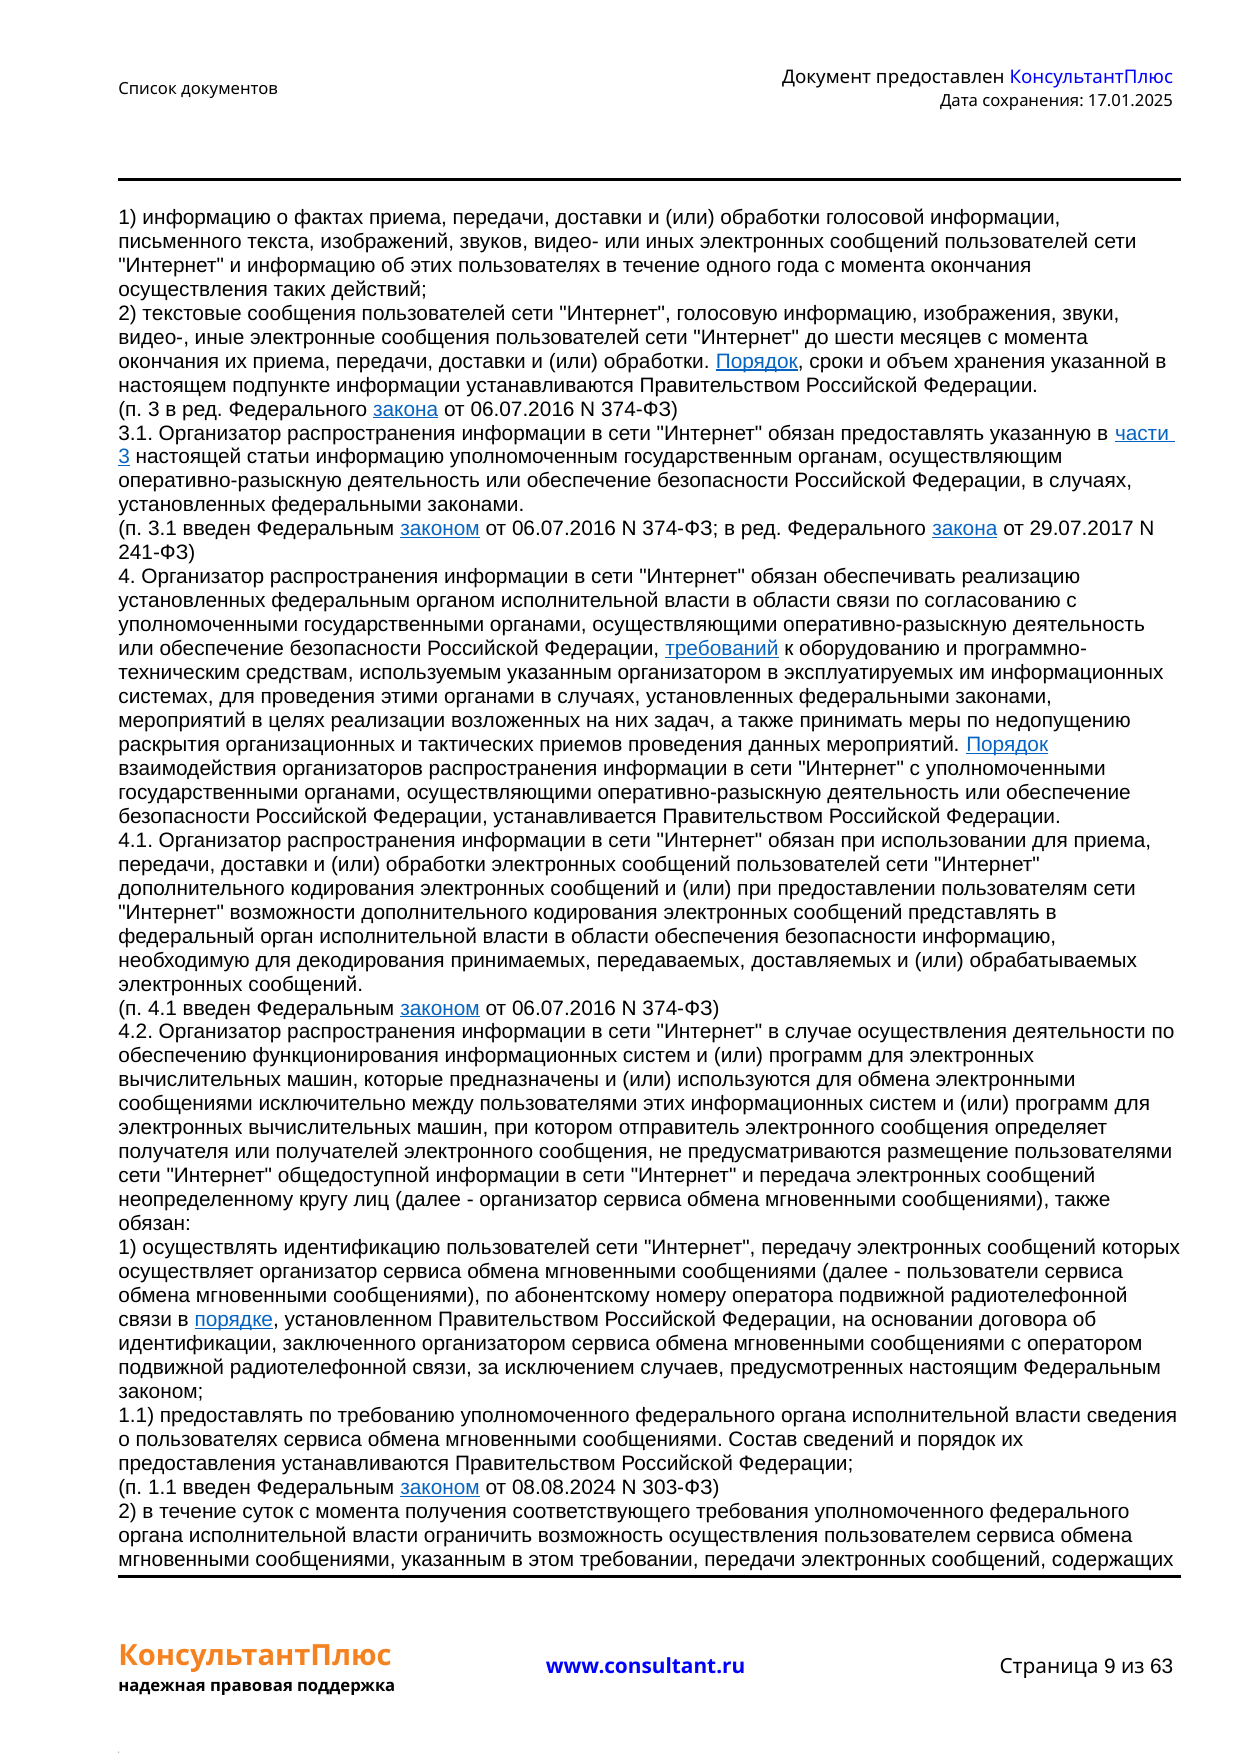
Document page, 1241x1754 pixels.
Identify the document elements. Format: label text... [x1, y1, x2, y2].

text (п. 3 в ред. Федерального закона от 06.07.2016 N 374-ФЗ) [118, 396, 1181, 420]
text 1) осуществлять идентификацию пользователей сети "Интернет", передачу электронных сообщений которых осуществляет организатор сервиса обмена мгновенными сообщениями (далее - пользователи сервиса обмена мгновенными сообщениями), по абонентскому номеру оператора подвижной радиотелефонной связи в порядке, установленном Правительством Российской Федерации, на основании договора об идентификации, заключенного организатором сервиса обмена мгновенными сообщениями с оператором подвижной радиотелефонной связи, за исключением случаев, предусмотренных настоящим Федеральным законом; [118, 1235, 1181, 1403]
text 4.1. Организатор распространения информации в сети "Интернет" обязан при использовании для приема, передачи, доставки и (или) обработки электронных сообщений пользователей сети "Интернет" дополнительного кодирования электронных сообщений и (или) при предоставлении пользователям сети "Интернет" возможности дополнительного кодирования электронных сообщений представлять в федеральный орган исполнительной власти в области обеспечения безопасности информацию, необходимую для декодирования принимаемых, передаваемых, доставляемых и (или) обрабатываемых электронных сообщений. [118, 828, 1181, 995]
text (п. 4.1 введен Федеральным законом от 06.07.2016 N 374-ФЗ) [118, 995, 1181, 1019]
text 1.1) предоставлять по требованию уполномоченного федерального органа исполнительной власти сведения о пользователях сервиса обмена мгновенными сообщениями. Состав сведений и порядок их предоставления устанавливаются Правительством Российской Федерации; [118, 1403, 1181, 1474]
text 3.1. Организатор распространения информации в сети "Интернет" обязан предоставлять указанную в части 3 настоящей статьи информацию уполномоченным государственным органам, осуществляющим оперативно-разыскную деятельность или обеспечение безопасности Российской Федерации, в случаях, установленных федеральными законами. [118, 420, 1181, 516]
text 4.2. Организатор распространения информации в сети "Интернет" в случае осуществления деятельности по обеспечению функционирования информационных систем и (или) программ для электронных вычислительных машин, которые предназначены и (или) используются для обмена электронными сообщениями исключительно между пользователями этих информационных систем и (или) программ для электронных вычислительных машин, при котором отправитель электронного сообщения определяет получателя или получателей электронного сообщения, не предусматриваются размещение пользователями сети "Интернет" общедоступной информации в сети "Интернет" и передача электронных сообщений неопределенному кругу лиц (далее - организатор сервиса обмена мгновенными сообщениями), также обязан: [118, 1019, 1181, 1235]
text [118, 1498, 1181, 1570]
text (п. 1.1 введен Федеральным законом от 08.08.2024 N 303-ФЗ) [118, 1474, 1181, 1498]
text 1) информацию о фактах приема, передачи, доставки и (или) обработки голосовой информации, письменного текста, изображений, звуков, видео- или иных электронных сообщений пользователей сети "Интернет" и информацию об этих пользователях в течение одного года с момента окончания осуществления таких действий; [118, 205, 1181, 301]
text 2) текстовые сообщения пользователей сети "Интернет", голосовую информацию, изображения, звуки, видео-, иные электронные сообщения пользователей сети "Интернет" до шести месяцев с момента окончания их приема, передачи, доставки и (или) обработки. Порядок, сроки и объем хранения указанной в настоящем подпункте информации устанавливаются Правительством Российской Федерации. [118, 301, 1181, 396]
text (п. 3.1 введен Федеральным законом от 06.07.2016 N 374-ФЗ; в ред. Федерального закона от 29.07.2017 N 241-ФЗ) [118, 516, 1181, 564]
text 4. Организатор распространения информации в сети "Интернет" обязан обеспечивать реализацию установленных федеральным органом исполнительной власти в области связи по согласованию с уполномоченными государственными органами, осуществляющими оперативно-разыскную деятельность или обеспечение безопасности Российской Федерации, требований к оборудованию и программно-техническим средствам, используемым указанным организатором в эксплуатируемых им информационных системах, для проведения этими органами в случаях, установленных федеральными законами, мероприятий в целях реализации возложенных на них задач, а также принимать меры по недопущению раскрытия организационных и тактических приемов проведения данных мероприятий. Порядок взаимодействия организаторов распространения информации в сети "Интернет" с уполномоченными государственными органами, осуществляющими оперативно-разыскную деятельность или обеспечение безопасности Российской Федерации, устанавливается Правительством Российской Федерации. [118, 564, 1181, 828]
